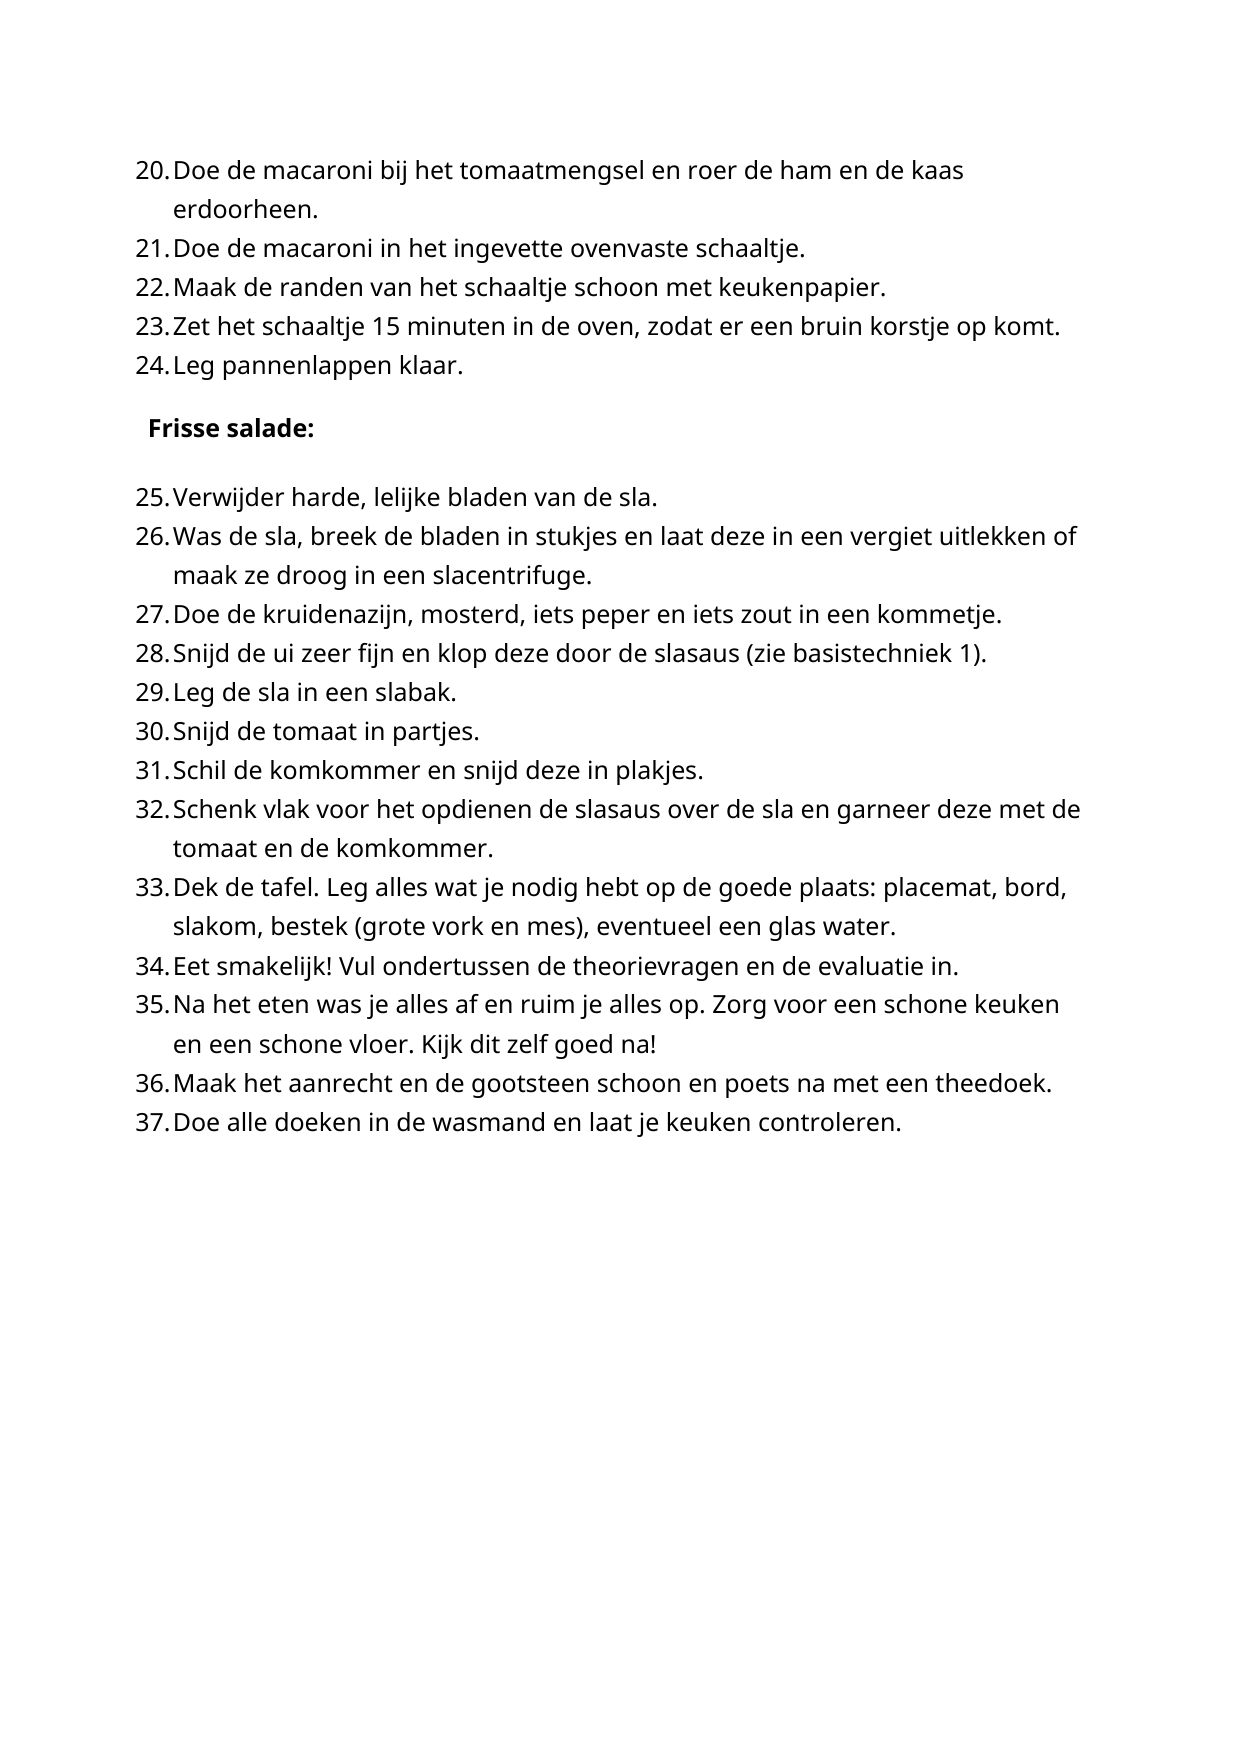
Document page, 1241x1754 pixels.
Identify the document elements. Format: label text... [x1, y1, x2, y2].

list Maak het aanrecht en de gootsteen schoon en poets na met een theedoek. [135, 1060, 1093, 1099]
list Dek de tafel. Leg alles wat je nodig hebt op de goede plaats: placemat, bord, slakom, bestek (grote vork en mes), eventueel een glas water. [135, 865, 1093, 943]
list Doe de macaroni in het ingevette ovenvaste schaaltje. [135, 226, 1093, 265]
list Doe de kruidenazijn, mosterd, iets peper en iets zout in een kommetje. [135, 592, 1093, 631]
list Eet smakelijk! Vul ondertussen de theorievragen en de evaluatie in. [135, 943, 1093, 982]
list Na het eten was je alles af en ruim je alles op. Zorg voor een schone keuken en een schone vloer. Kijk dit zelf goed na! [135, 982, 1093, 1060]
list Leg pannenlappen klaar. [135, 343, 1093, 382]
list Schenk vlak voor het opdienen de slasaus over de sla en garneer deze met de tomaat en de komkommer. [135, 787, 1093, 865]
list Doe alle doeken in de wasmand en laat je keuken controleren. [135, 1099, 1093, 1256]
list Schil de komkommer en snijd deze in plakjes. [135, 748, 1093, 787]
text Frisse salade: [148, 411, 1093, 445]
list Was de sla, breek de bladen in stukjes en laat deze in een vergiet uitlekken of maak ze droog in een slacentrifuge. [135, 513, 1093, 592]
list Maak de randen van het schaaltje schoon met keukenpapier. [135, 265, 1093, 304]
list Snijd de tomaat in partjes. [135, 709, 1093, 748]
list Doe de macaroni bij het tomaatmengsel en roer de ham en de kaas erdoorheen. [135, 148, 1093, 226]
list Snijd de ui zeer fijn en klop deze door de slasaus (zie basistechniek 1). [135, 631, 1093, 670]
list Verwijder harde, lelijke bladen van de sla. [135, 474, 1093, 513]
list Leg de sla in een slabak. [135, 670, 1093, 709]
list Zet het schaaltje 15 minuten in de oven, zodat er een bruin korstje op komt. [135, 304, 1093, 343]
